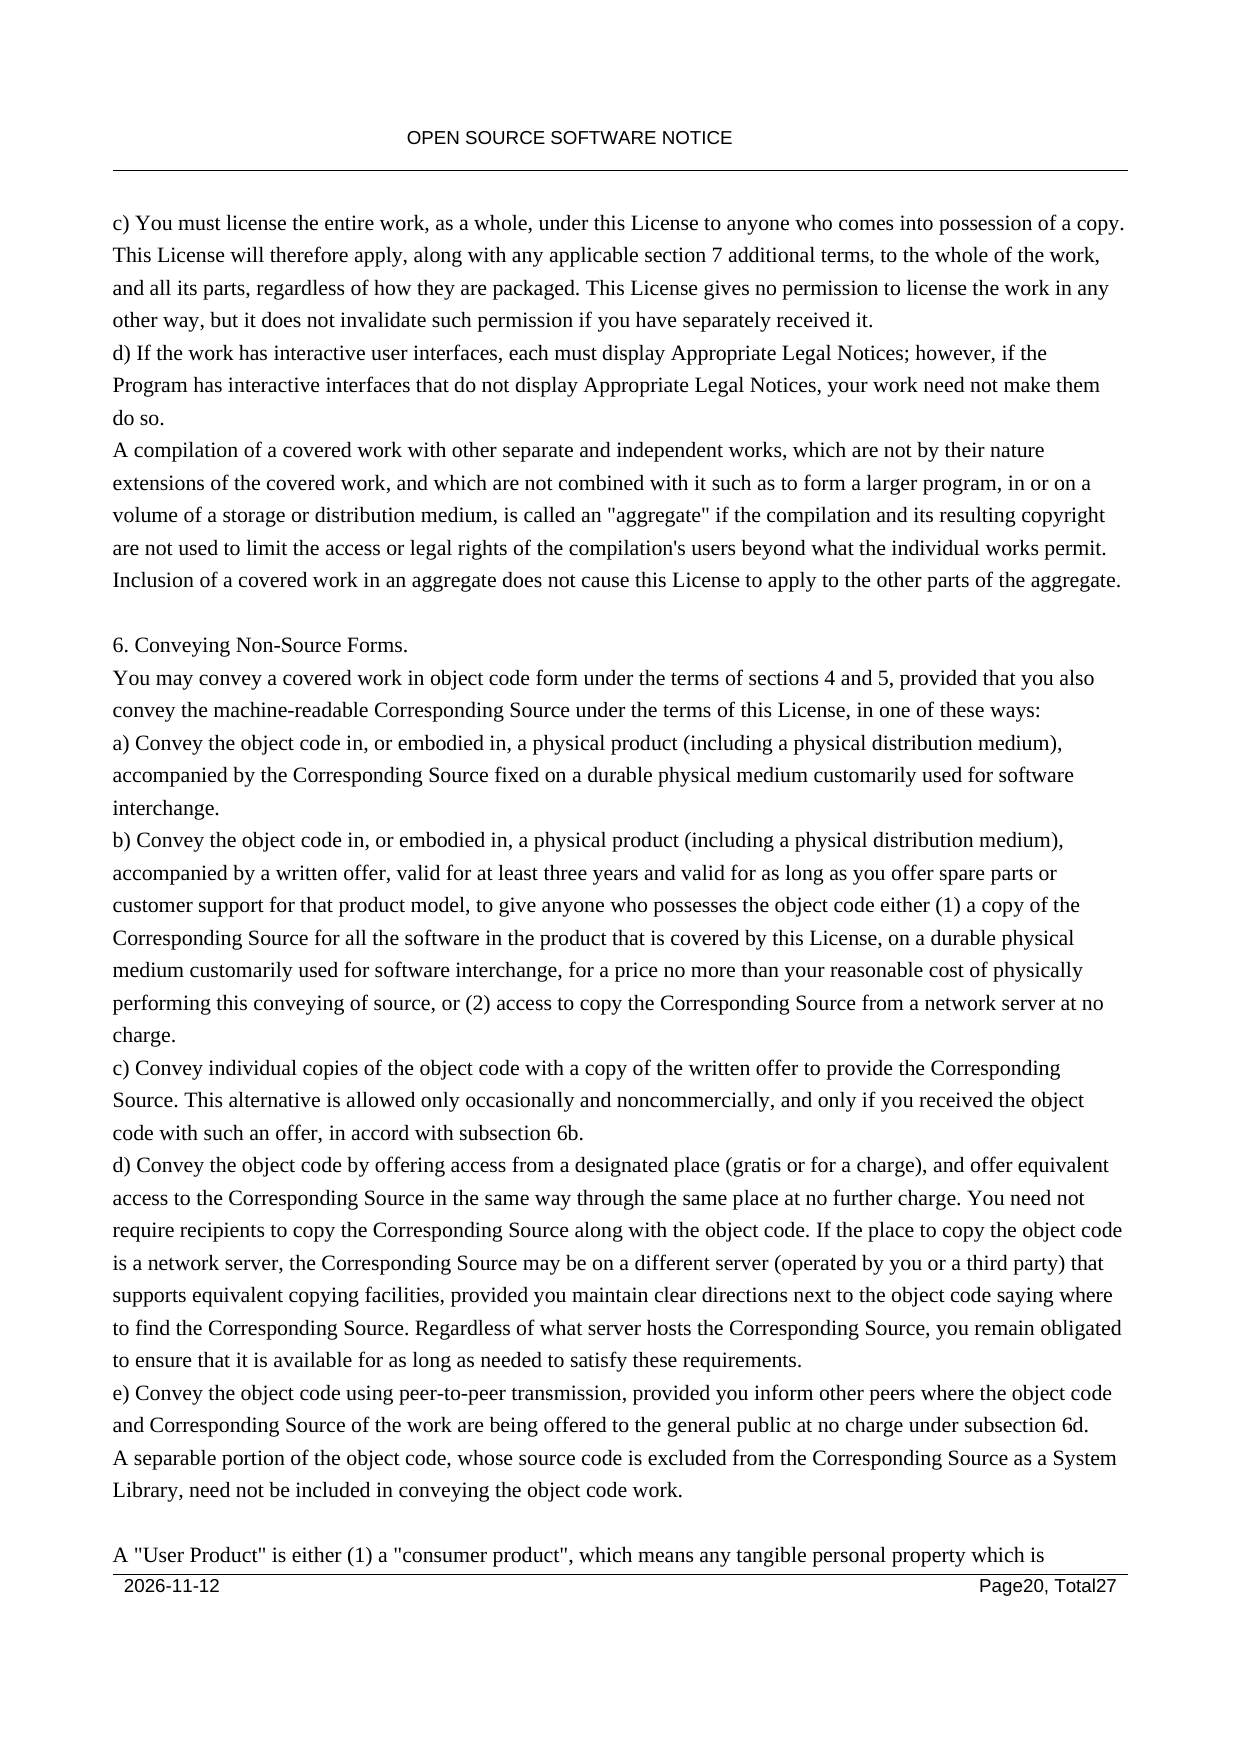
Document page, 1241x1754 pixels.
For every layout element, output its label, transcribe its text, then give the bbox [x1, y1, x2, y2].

text A compilation of a covered work with other separate and independent works, which are not by their nature extensions of the covered work, and which are not combined with it such as to form a larger program, in or on a volume of a storage or distribution medium, is called an "aggregate" if the compilation and its resulting copyright are not used to limit the access or legal rights of the compilation's users beyond what the individual works permit. Inclusion of a covered work in an aggregate does not cause this License to apply to the other parts of the aggregate. [112, 434, 1128, 596]
text a) Convey the object code in, or embodied in, a physical product (including a physical distribution medium), accompanied by the Corresponding Source fixed on a durable physical medium customarily used for software interchange. [112, 726, 1128, 824]
text c) Convey individual copies of the object code with a copy of the written offer to provide the Corresponding Source. This alternative is allowed only occasionally and noncommercially, and only if you received the object code with such an offer, in accord with subsection 6b. [112, 1051, 1128, 1149]
text d) If the work has interactive user interfaces, each must display Appropriate Legal Notices; however, if the Program has interactive interfaces that do not display Appropriate Legal Notices, your work need not make them do so. [112, 336, 1128, 434]
text 6. Conveying Non-Source Forms. [112, 629, 1128, 661]
text d) Convey the object code by offering access from a designated place (gratis or for a charge), and offer equivalent access to the Corresponding Source in the same way through the same place at no further charge. You need not require recipients to copy the Corresponding Source along with the object code. If the place to copy the object code is a network server, the Corresponding Source may be on a different server (operated by you or a third party) that supports equivalent copying facilities, provided you maintain clear directions next to the object code saying where to find the Corresponding Source. Regardless of what server hosts the Corresponding Source, you remain obligated to ensure that it is available for as long as needed to satisfy these requirements. [112, 1149, 1128, 1376]
text A separable portion of the object code, whose source code is excluded from the Corresponding Source as a System Library, need not be included in conveying the object code work. [112, 1441, 1128, 1506]
text e) Convey the object code using peer-to-peer transmission, provided you inform other peers where the object code and Corresponding Source of the work are being offered to the general public at no charge under subsection 6d. [112, 1376, 1128, 1441]
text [112, 1539, 1128, 1571]
text You may convey a covered work in object code form under the terms of sections 4 and 5, provided that you also convey the machine-readable Corresponding Source under the terms of this License, in one of these ways: [112, 661, 1128, 726]
text b) Convey the object code in, or embodied in, a physical product (including a physical distribution medium), accompanied by a written offer, valid for at least three years and valid for as long as you offer spare parts or customer support for that product model, to give anyone who possesses the object code either (1) a copy of the Corresponding Source for all the software in the product that is covered by this License, on a durable physical medium customarily used for software interchange, for a price no more than your reasonable cost of physically performing this conveying of source, or (2) access to copy the Corresponding Source from a network server at no charge. [112, 824, 1128, 1051]
text c) You must license the entire work, as a whole, under this License to anyone who comes into possession of a copy. This License will therefore apply, along with any applicable section 7 additional terms, to the whole of the work, and all its parts, regardless of how they are packaged. This License gives no permission to license the work in any other way, but it does not invalidate such permission if you have separately received it. [112, 206, 1128, 336]
